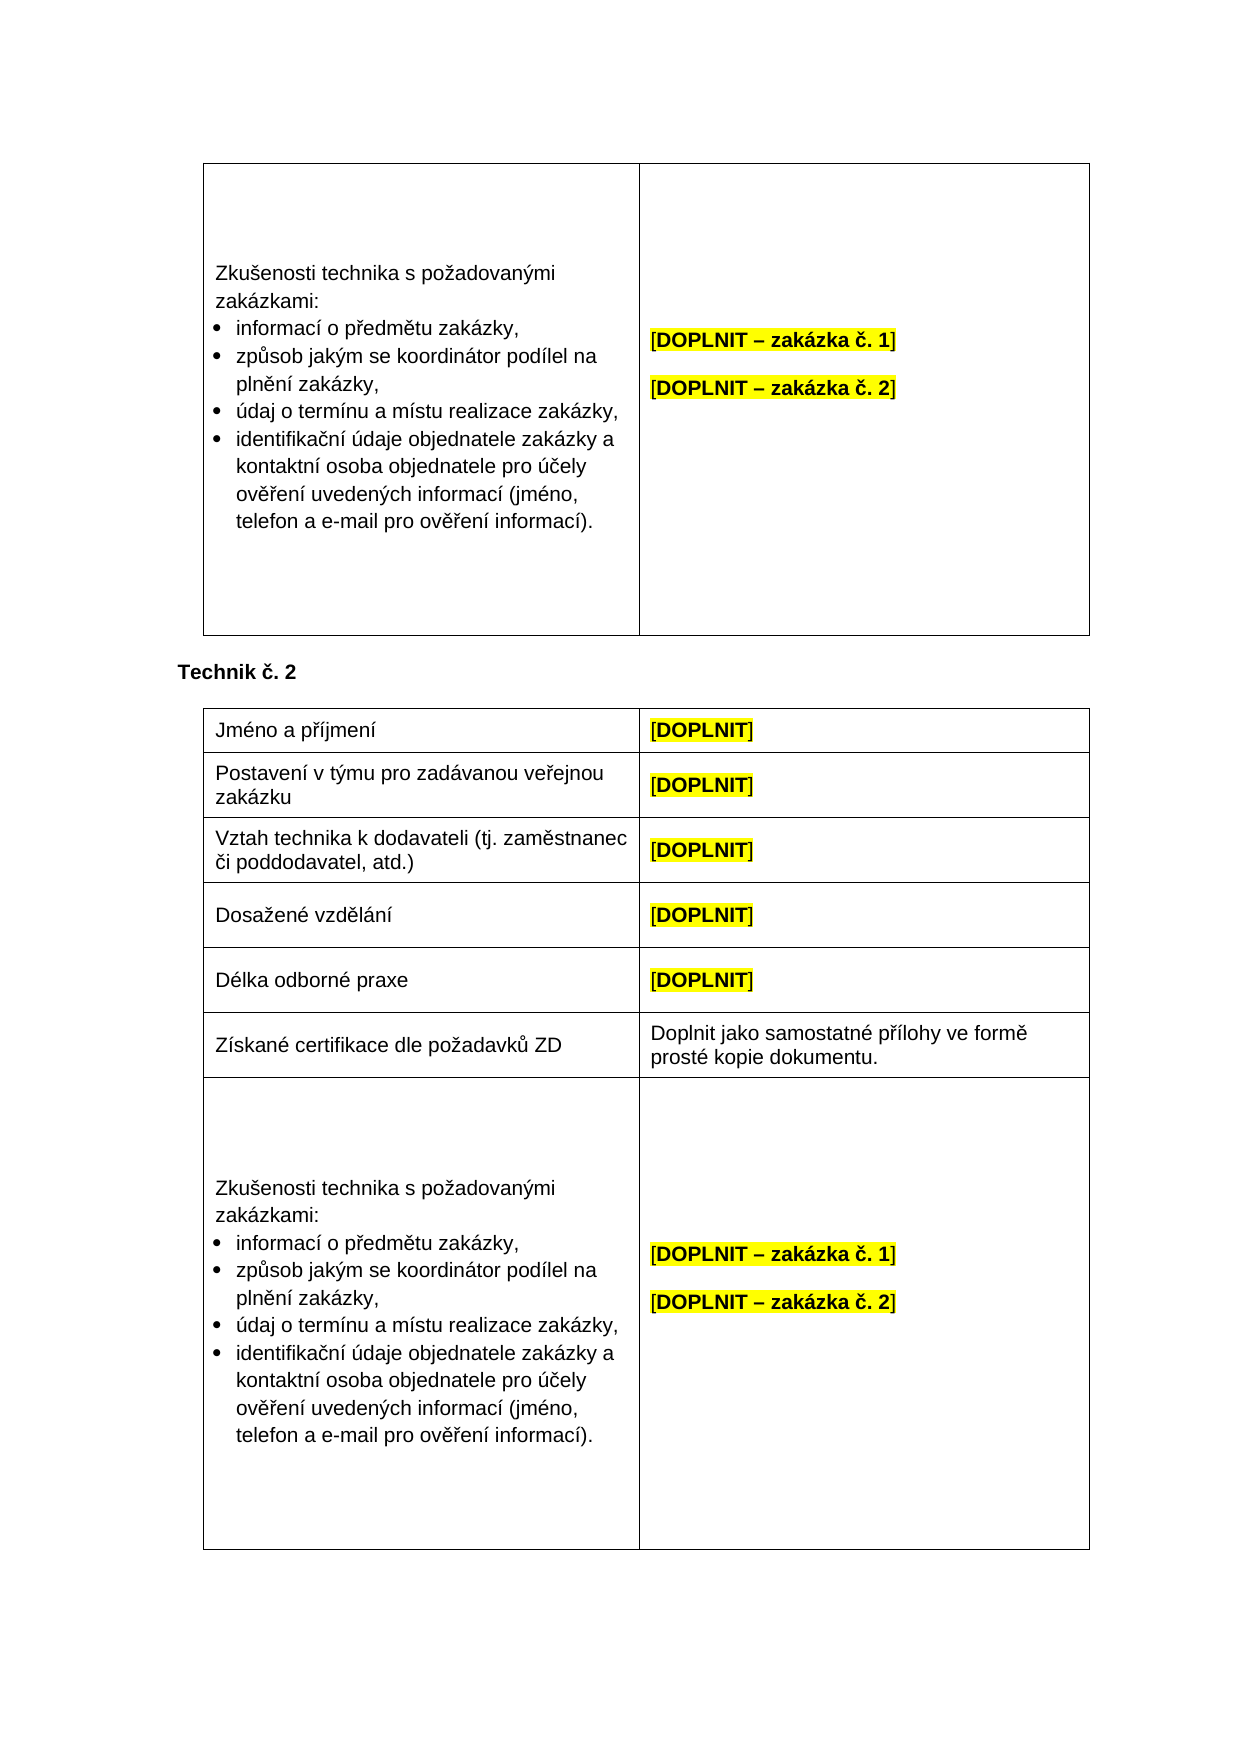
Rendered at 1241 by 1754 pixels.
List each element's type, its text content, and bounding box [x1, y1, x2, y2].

table_cell [DOPLNIT] [640, 883, 1089, 947]
table_cell Dosažené vzdělání [204, 883, 639, 947]
table_header Jméno a příjmení [204, 709, 639, 752]
table_cell [DOPLNIT] [640, 818, 1089, 882]
table_cell Zkušenosti technika s požadovanými zakázkami: informací o předmětu zakázky, způsob jakým se koordinátor podílel na plnění zakázky, údaj o termínu a místu realizace zakázky, identifikační údaje objednatele zakázky a kontaktní osoba objednatele pro účely ověření uvedených informací (jméno, telefon a e-mail pro ověření informací). [204, 164, 639, 635]
table_cell Délka odborné praxe [204, 948, 639, 1012]
table_cell [DOPLNIT – zakázka č. 1] [DOPLNIT – zakázka č. 2] [640, 1078, 1089, 1549]
table_cell [DOPLNIT] [640, 948, 1089, 1012]
table_cell Zkušenosti technika s požadovanými zakázkami: informací o předmětu zakázky, způsob jakým se koordinátor podílel na plnění zakázky, údaj o termínu a místu realizace zakázky, identifikační údaje objednatele zakázky a kontaktní osoba objednatele pro účely ověření uvedených informací (jméno, telefon a e-mail pro ověření informací). [204, 1078, 639, 1549]
table_cell Získané certifikace dle požadavků ZD [204, 1013, 639, 1077]
table_cell [DOPLNIT] [640, 753, 1089, 817]
table_cell Doplnit jako samostatné přílohy ve formě prosté kopie dokumentu. [640, 1013, 1089, 1077]
table_cell Postavení v týmu pro zadávanou veřejnou zakázku [204, 753, 639, 817]
table_cell Vztah technika k dodavateli (tj. zaměstnanec či poddodavatel, atd.) [204, 818, 639, 882]
table_cell [DOPLNIT – zakázka č. 1] [DOPLNIT – zakázka č. 2] [640, 164, 1089, 635]
text Technik č. 2 [177, 660, 1092, 684]
table_header [DOPLNIT] [640, 709, 1089, 752]
